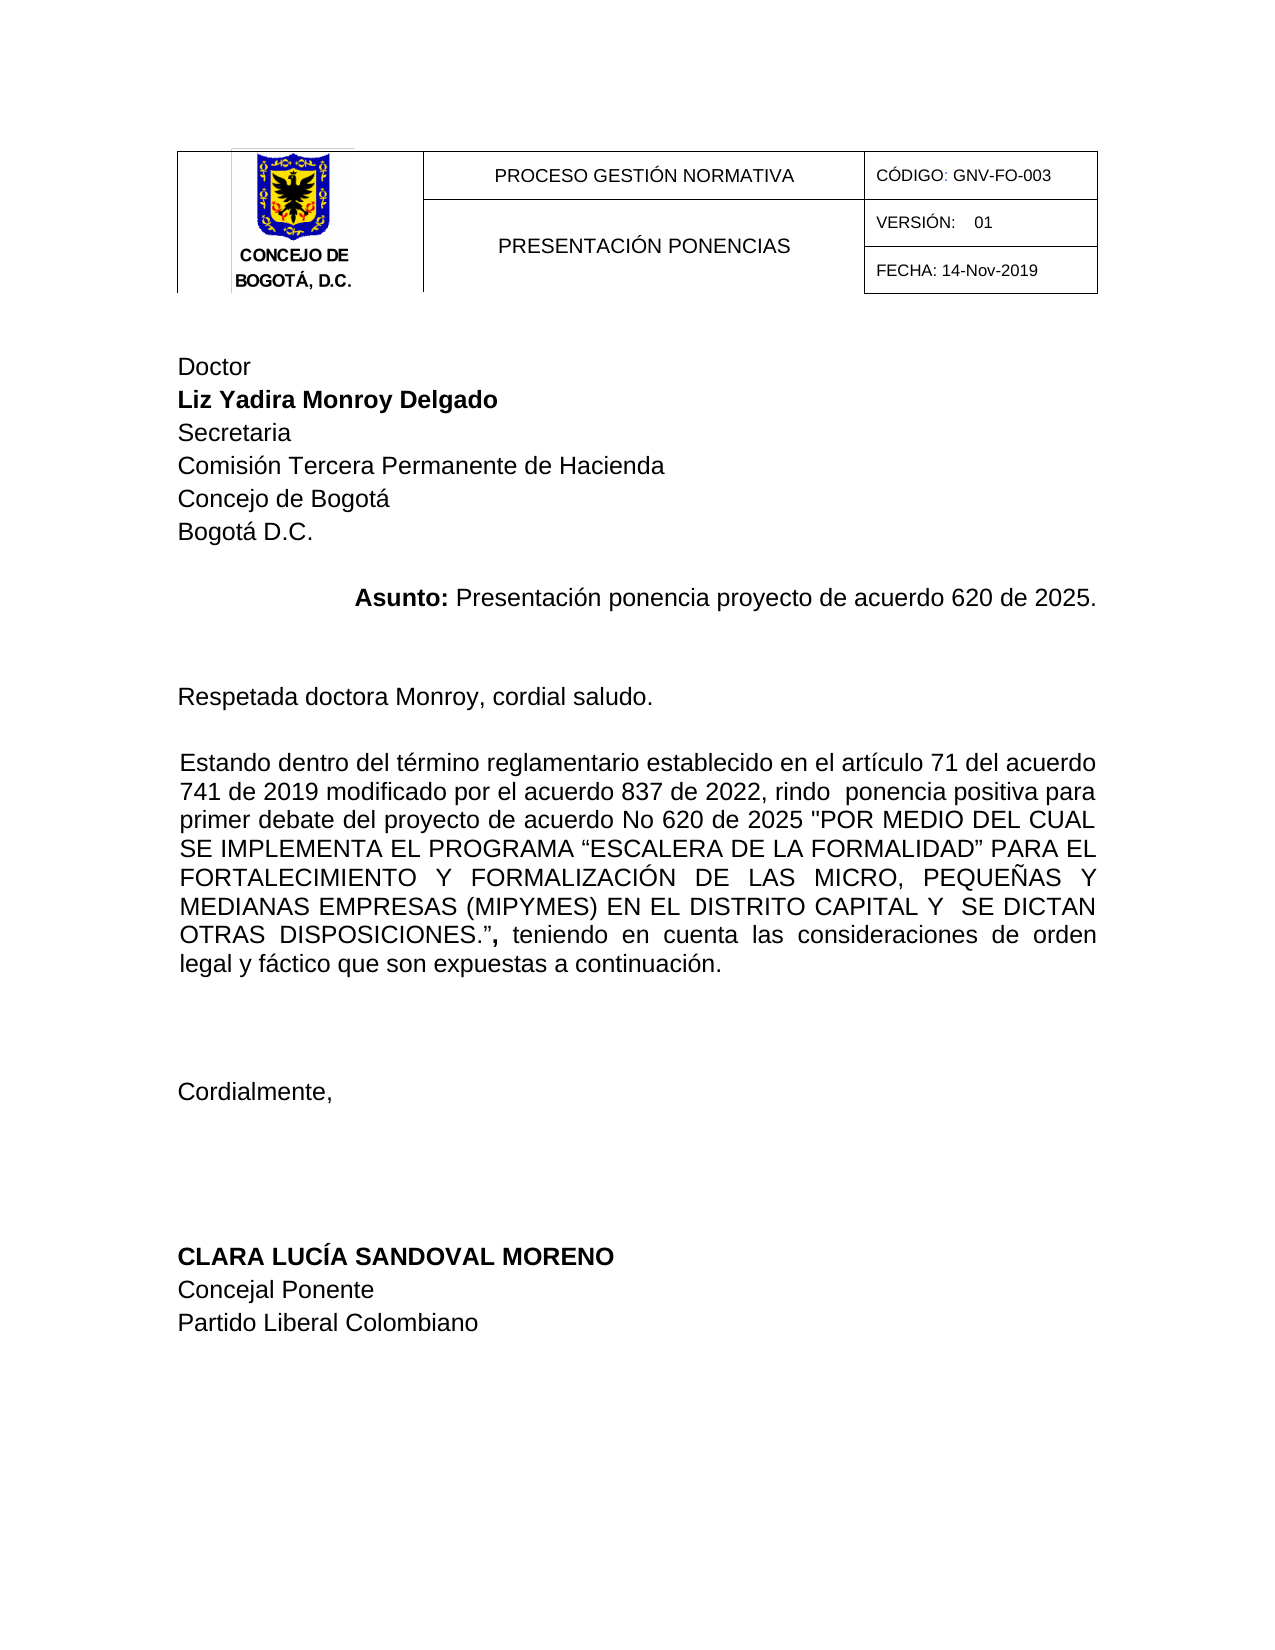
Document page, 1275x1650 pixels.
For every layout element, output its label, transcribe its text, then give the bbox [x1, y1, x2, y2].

text Asunto: Presentación ponencia proyecto de acuerdo 620 de 2025. [177, 583, 1098, 611]
text Comisión Tercera Permanente de Hacienda [177, 451, 1098, 479]
text Cordialmente, [177, 1077, 1098, 1106]
picture [230, 147, 355, 151]
text Doctor [177, 352, 1098, 380]
text Liz Yadira Monroy Delgado [177, 384, 1098, 413]
text Bogotá D.C. [177, 517, 1098, 545]
text CLARA LUCÍA SANDOVAL MORENO [177, 1242, 1098, 1271]
text Concejal Ponente [177, 1275, 1098, 1304]
text Concejo de Bogotá [177, 484, 1098, 512]
text Estando dentro del término reglamentario establecido en el artículo 71 del acuerdo 741 de 2019 modificado por el acuerdo 837 de 2022, rindo ponencia positiva para primer debate del proyecto de acuerdo No 620 de 2025 "POR MEDIO DEL CUAL SE IMPLEMENTA EL PROGRAMA “ESCALERA DE LA FORMALIDAD” PARA EL FORTALECIMIENTO Y FORMALIZACIÓN DE LAS MICRO, PEQUEÑAS Y MEDIANAS EMPRESAS (MIPYMES) EN EL DISTRITO CAPITAL Y SE DICTAN OTRAS DISPOSICIONES.”, teniendo en cuenta las consideraciones de orden legal y fáctico que son expuestas a continuación. [179, 748, 1098, 978]
picture [230, 152, 355, 293]
text Secretaria [177, 418, 1098, 446]
text Partido Liberal Colombiano [177, 1308, 1098, 1337]
text Respetada doctora Monroy, cordial saludo. [177, 682, 1098, 711]
